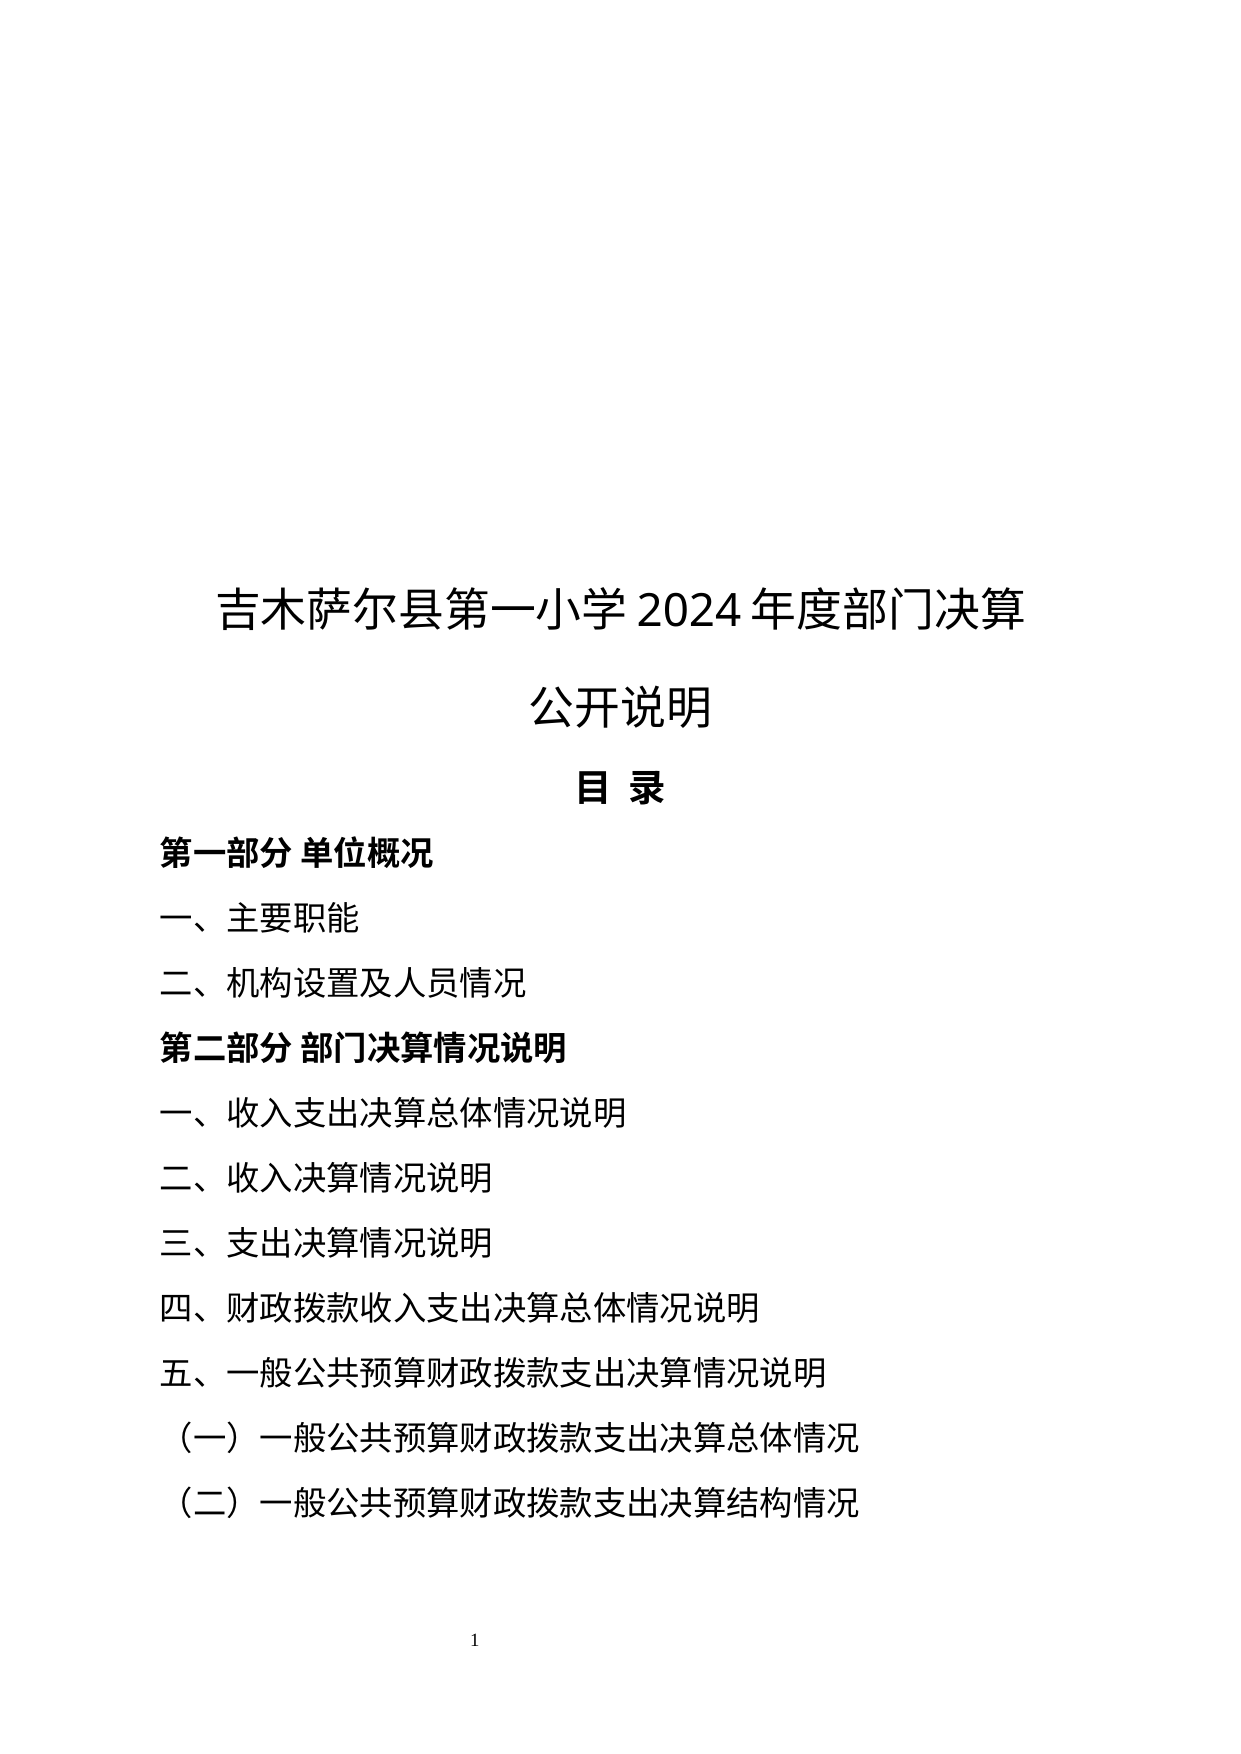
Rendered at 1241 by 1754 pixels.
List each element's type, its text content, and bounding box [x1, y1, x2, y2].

text （二）一般公共预算财政拨款支出决算结构情况 [159, 1468, 1081, 1533]
text 三、支出决算情况说明 [159, 1208, 1081, 1273]
text 二、收入决算情况说明 [159, 1143, 1081, 1208]
text 公开说明 [159, 655, 1081, 753]
text 吉木萨尔县第一小学2024年度部门决算 [159, 558, 1081, 655]
text 一、主要职能 [159, 883, 1081, 948]
text 第一部分 单位概况 [159, 818, 1081, 883]
text 五、一般公共预算财政拨款支出决算情况说明 [159, 1338, 1081, 1403]
text 目 录 [159, 753, 1081, 818]
text 一、收入支出决算总体情况说明 [159, 1078, 1081, 1143]
text 二、机构设置及人员情况 [159, 948, 1081, 1013]
text 四、财政拨款收入支出决算总体情况说明 [159, 1273, 1081, 1338]
text 第二部分 部门决算情况说明 [159, 1013, 1081, 1078]
text （一）一般公共预算财政拨款支出决算总体情况 [159, 1403, 1081, 1468]
